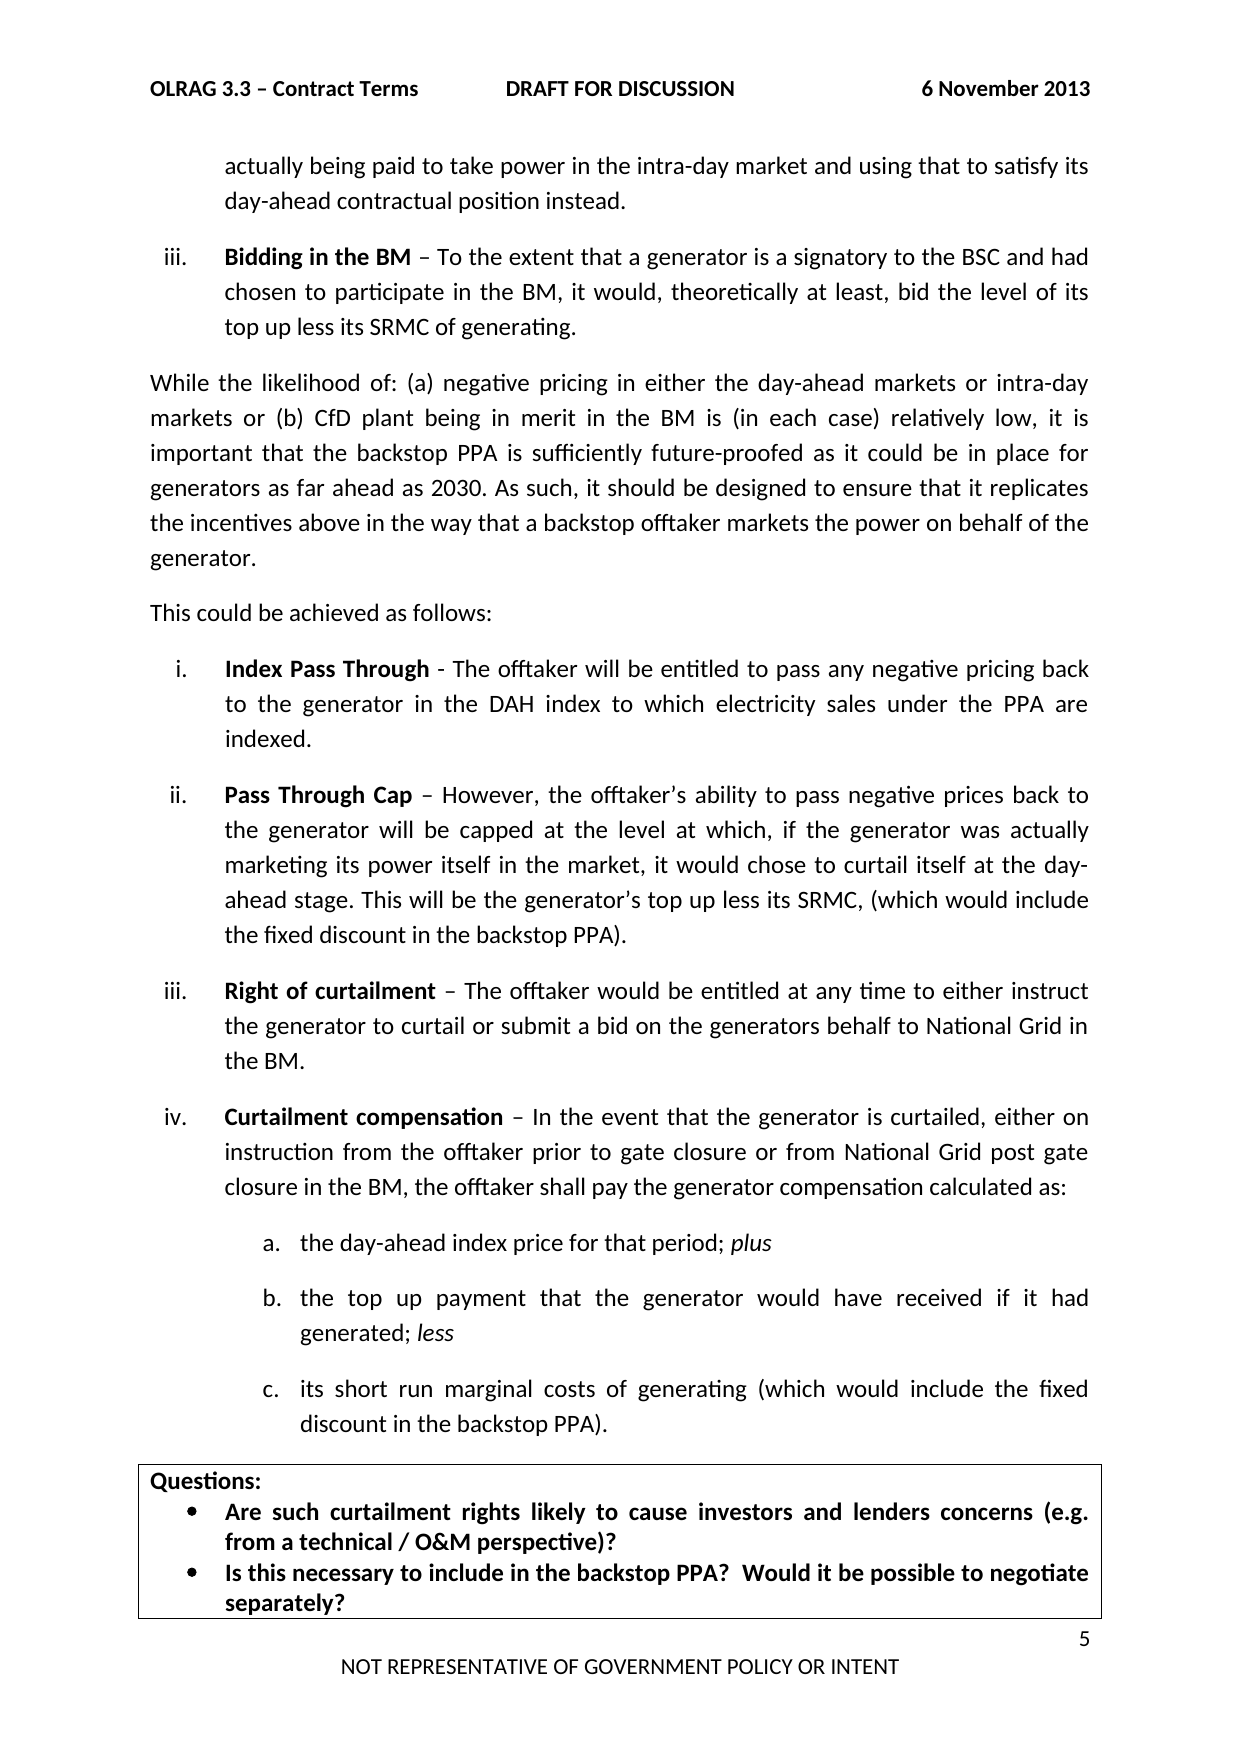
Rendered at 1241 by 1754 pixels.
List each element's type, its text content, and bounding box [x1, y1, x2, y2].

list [187, 150, 1090, 216]
list the day-ahead index price for that period; plus [262, 1227, 1090, 1257]
list the top up payment that the generator would have received if it had generated; less [262, 1282, 1090, 1348]
list Curtailment compensation – In the event that the generator is curtailed, either on instruction from the offtaker prior to gate closure or from National Grid post gate closure in the BM, the offtaker shall pay the generator compensation calculated as: [187, 1101, 1090, 1201]
text This could be achieved as follows: [150, 597, 1090, 628]
list Index Pass Through - The offtaker will be entitled to pass any negative pricing back to the generator in the DAH index to which electricity sales under the PPA are indexed. [187, 653, 1090, 754]
text While the likelihood of: (a) negative pricing in either the day-ahead markets or intra-day markets or (b) CfD plant being in merit in the BM is (in each case) relatively low, it is important that the backstop PPA is sufficiently future-proofed as it could be in place for generators as far ahead as 2030. As such, it should be designed to ensure that it replicates the incentives above in the way that a backstop offtaker markets the power on behalf of the generator. [150, 367, 1090, 572]
list Pass Through Cap – However, the offtaker’s ability to pass negative prices back to the generator will be capped at the level at which, if the generator was actually marketing its power itself in the market, it would chose to curtail itself at the day-ahead stage. This will be the generator’s top up less its SRMC, (which would include the fixed discount in the backstop PPA). [187, 779, 1090, 950]
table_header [139, 1465, 1101, 1618]
list its short run marginal costs of generating (which would include the fixed discount in the backstop PPA). [262, 1373, 1090, 1439]
list Right of curtailment – The offtaker would be entitled at any time to either instruct the generator to curtail or submit a bid on the generators behalf to National Grid in the BM. [187, 975, 1090, 1076]
list Bidding in the BM – To the extent that a generator is a signatory to the BSC and had chosen to participate in the BM, it would, theoretically at least, bid the level of its top up less its SRMC of generating. [187, 241, 1090, 341]
